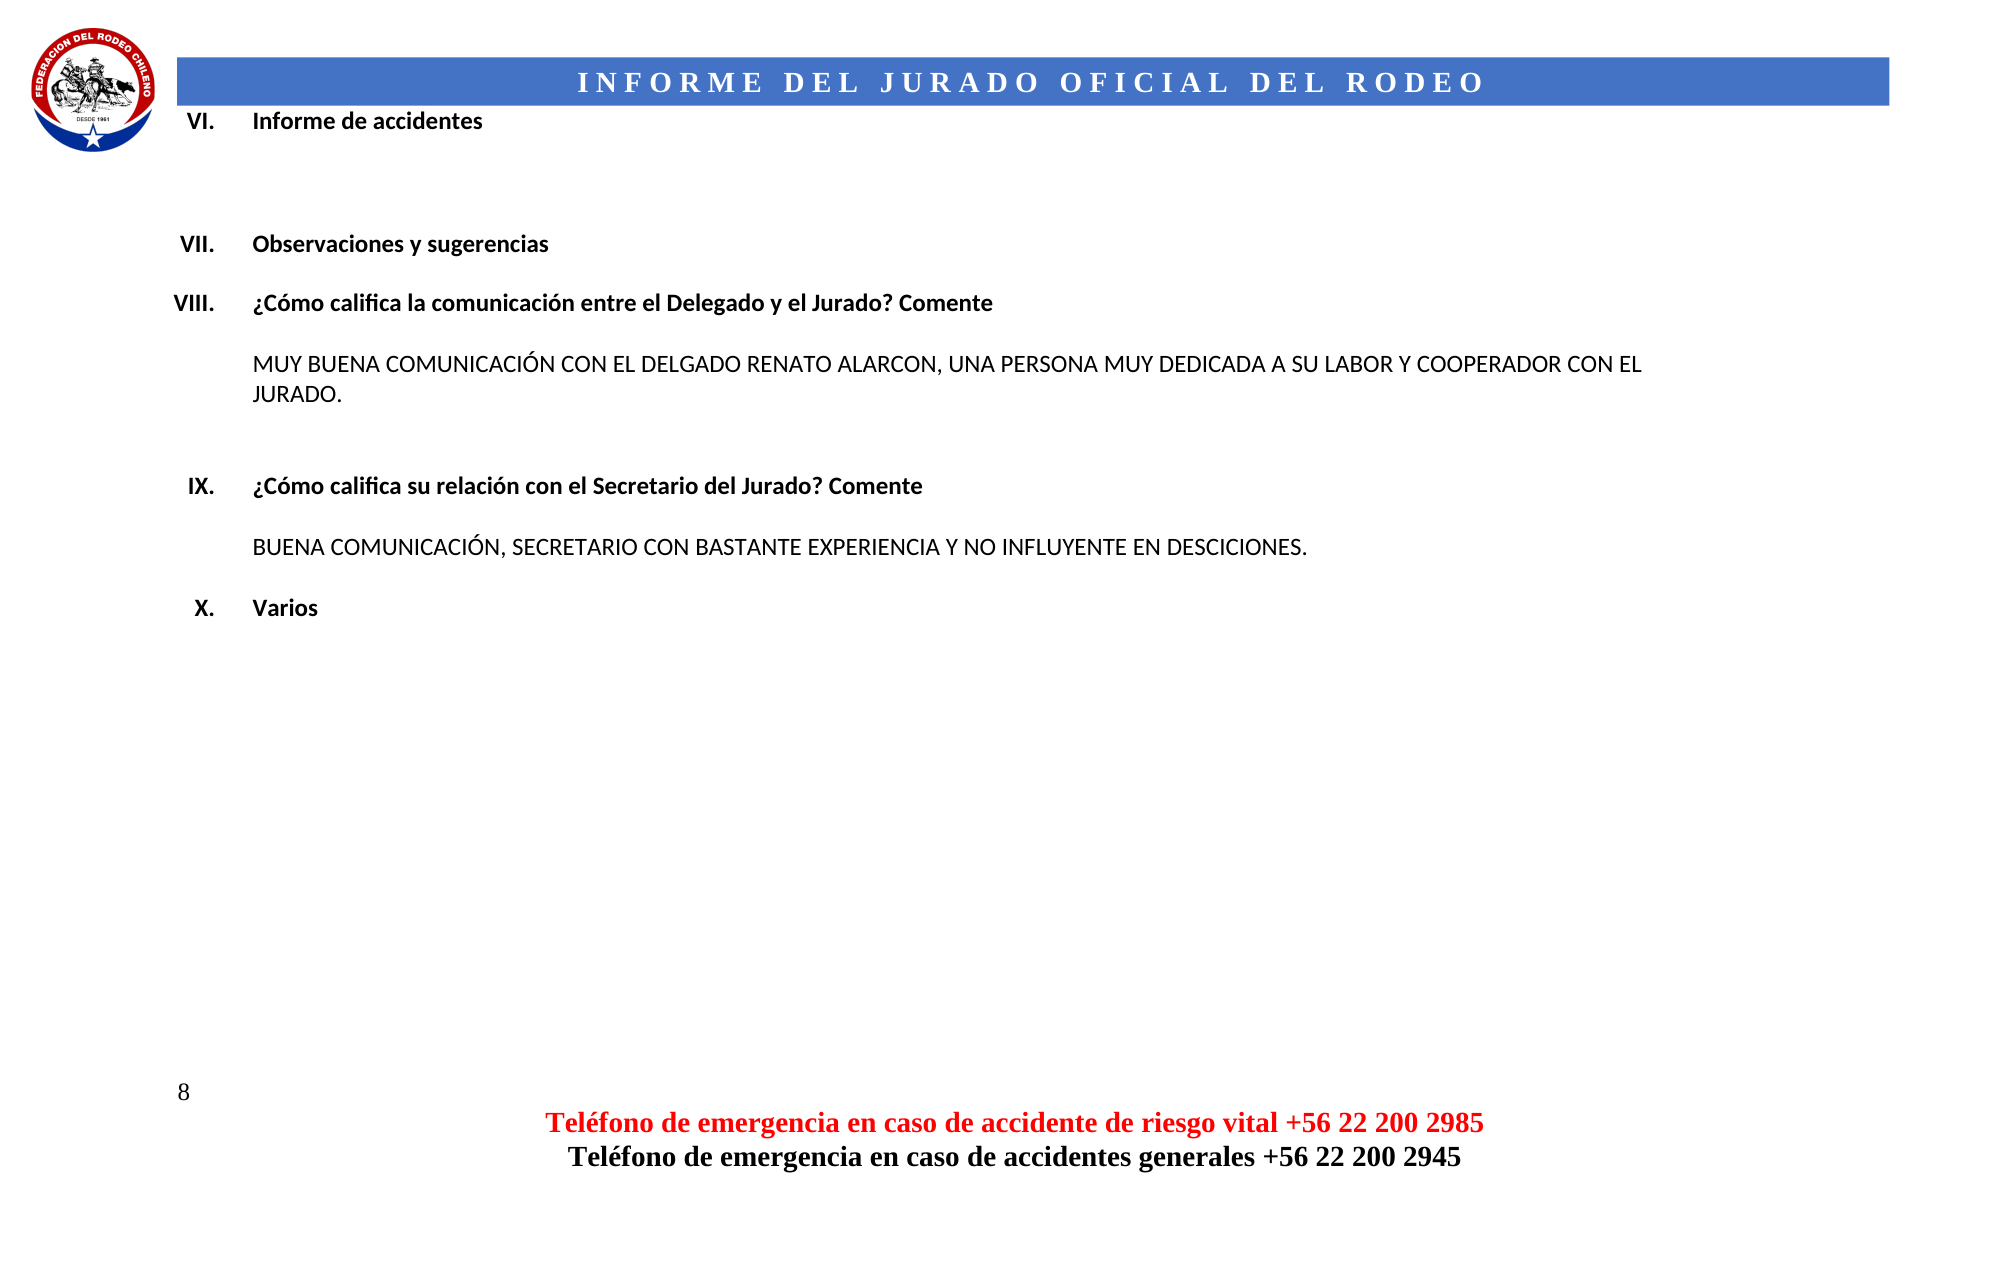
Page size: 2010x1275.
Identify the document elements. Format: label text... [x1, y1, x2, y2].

text MUY BUENA COMUNICACIÓN CON EL DELGADO RENATO ALARCON, UNA PERSONA MUY DEDICADA A SU LABOR Y COOPERADOR CON EL JURADO. [252, 348, 1683, 409]
list ¿Cómo califica su relación con el Secretario del Jurado? Comente [215, 470, 1683, 501]
list BUENA COMUNICACIÓN, SECRETARIO CON BASTANTE EXPERIENCIA Y NO INFLUYENTE EN DESCICIONES. [252, 531, 1683, 562]
list ¿Cómo califica la comunicación entre el Delegado y el Jurado? Comente [215, 287, 1683, 318]
list Varios [215, 592, 1683, 623]
list Informe de accidentes [215, 106, 1683, 136]
list Observaciones y sugerencias [215, 228, 1683, 258]
picture [31, 28, 155, 152]
